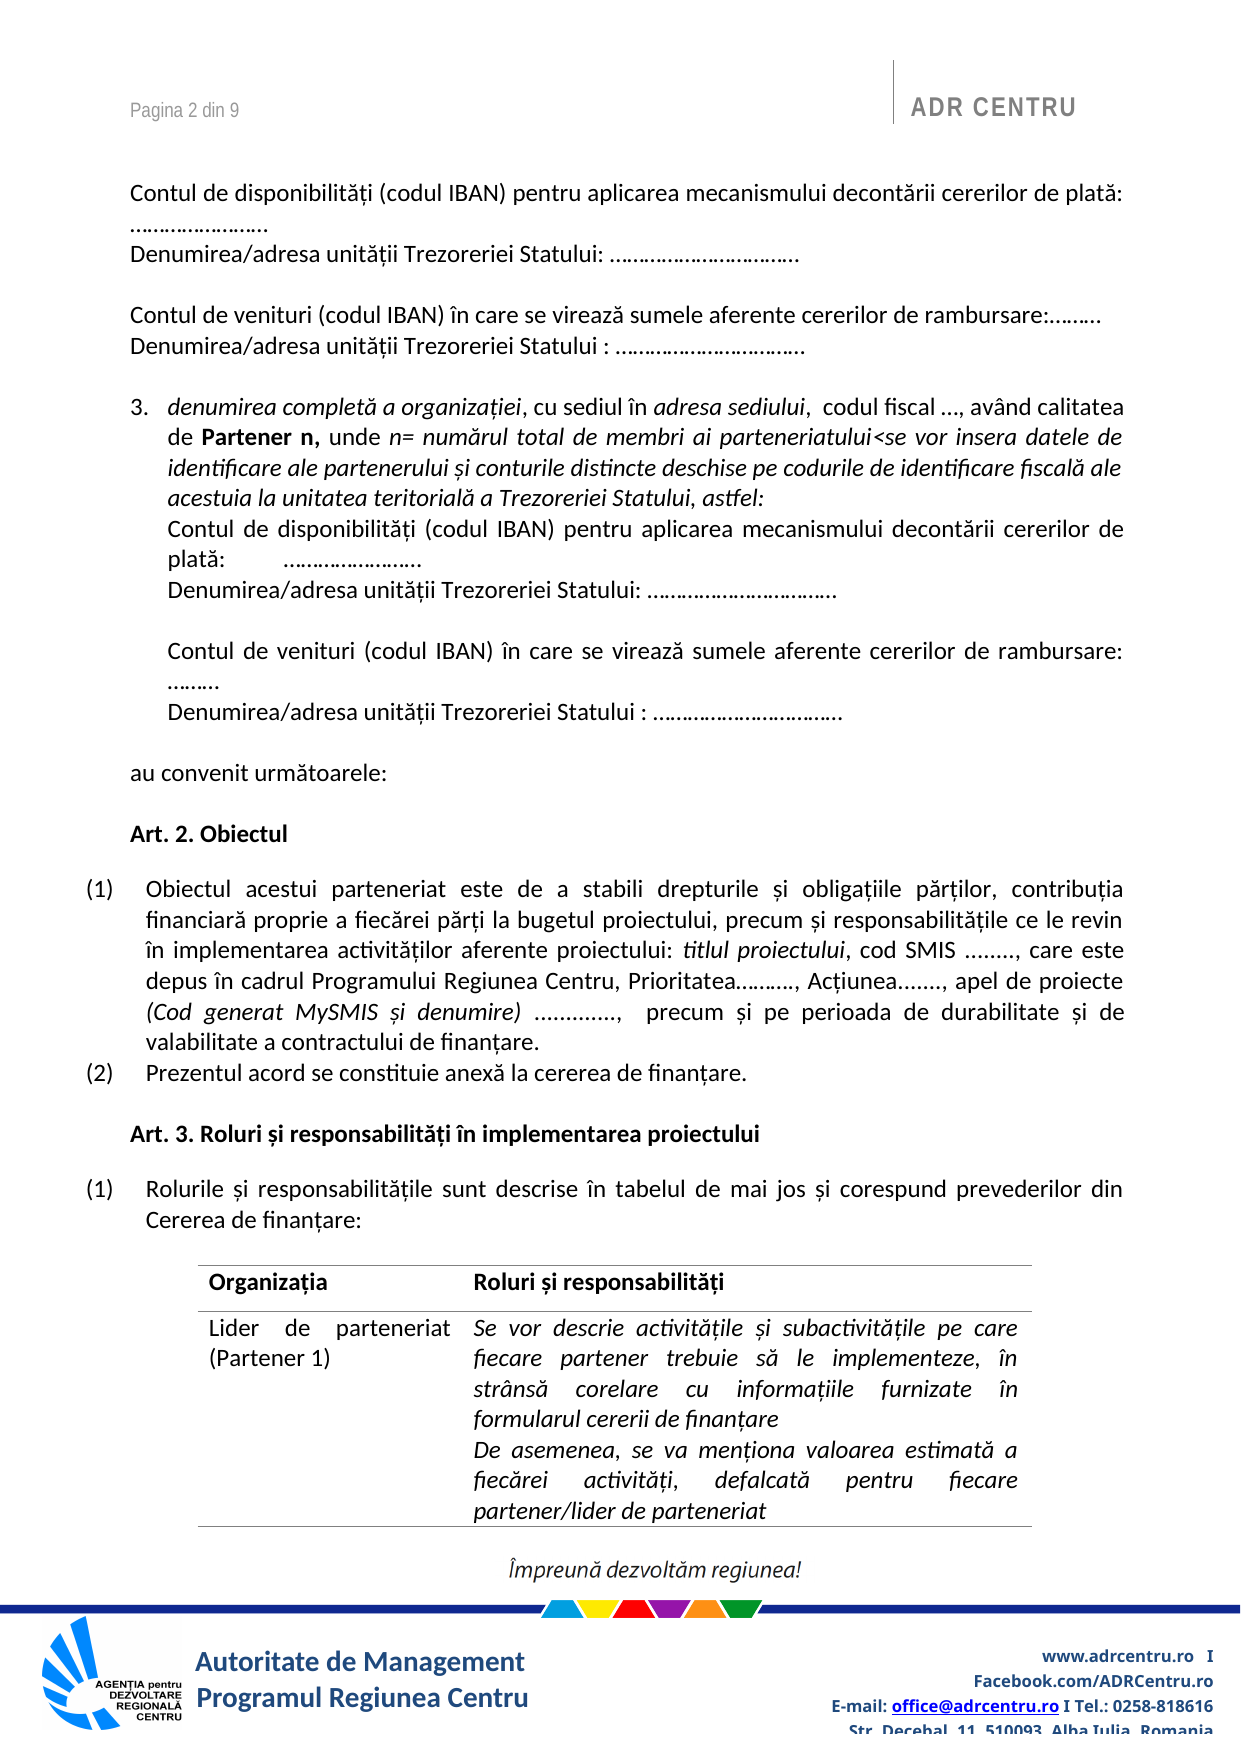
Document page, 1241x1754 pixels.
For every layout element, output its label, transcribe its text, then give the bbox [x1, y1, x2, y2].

list Obiectul acestui parteneriat este de a stabili drepturile şi obligațiile părților, contribuția financiară proprie a fiecărei părți la bugetul proiectului, precum şi responsabilitățile ce le revin în implementarea activităților aferente proiectului: titlul proiectului, cod SMIS ........, care este depus în cadrul Programului Regiunea Centru, Prioritatea………., Acțiunea......., apel de proiecte (Cod generat MySMIS și denumire) ............., precum și pe perioada de durabilitate și de valabilitate a contractului de finanțare. [86, 874, 1125, 1057]
text Contul de venituri (codul IBAN) în care se virează sumele aferente cererilor de rambursare:……… [130, 299, 1125, 330]
table_header Organizația [198, 1266, 462, 1311]
text Denumirea/adresa unității Trezoreriei Statului : …………………………… [167, 696, 1125, 727]
text Denumirea/adresa unității Trezoreriei Statului : …………………………… [130, 330, 1125, 360]
text au convenit următoarele: [130, 757, 1125, 788]
text Contul de disponibilități (codul IBAN) pentru aplicarea mecanismului decontării cererilor de plată: …………………… [167, 513, 1125, 574]
subtitle Roluri şi responsabilități în implementarea proiectului [130, 1118, 1125, 1148]
text Denumirea/adresa unității Trezoreriei Statului: …………………………… [130, 238, 1125, 269]
subtitle Rolurile şi responsabilitățile sunt descrise în tabelul de mai jos şi corespund prevederilor din Cererea de finanțare: [86, 1173, 1125, 1234]
table_cell Se vor descrie activitățile şi subactivităţile pe care fiecare partener trebuie să le implementeze, în strânsă corelare cu informațiile furnizate în formularul cererii de finanțare De asemenea, se va menționa valoarea estimată a fiecărei activități, defalcată pentru fiecare partener/lider de parteneriat [462, 1312, 1032, 1526]
picture [495, 1556, 814, 1583]
picture [574, 1600, 1241, 1618]
picture [0, 1600, 550, 1730]
text Contul de venituri (codul IBAN) în care se virează sumele aferente cererilor de rambursare:……… [167, 635, 1125, 696]
subtitle Obiectul [130, 818, 1125, 849]
text Contul de disponibilități (codul IBAN) pentru aplicarea mecanismului decontării cererilor de plată: …………………… [130, 177, 1125, 238]
table_header Roluri şi responsabilități [462, 1266, 1032, 1311]
text Denumirea/adresa unității Trezoreriei Statului: …………………………… [167, 574, 1125, 604]
list denumirea completă a organizației, cu sediul în adresa sediului, codul fiscal …, având calitatea de Partener n, unde n= numărul total de membri ai parteneriatului<se vor insera datele de identificare ale partenerului și conturile distincte deschise pe codurile de identificare fiscală ale acestuia la unitatea teritorială a Trezoreriei Statului, astfel: [130, 391, 1125, 513]
table_cell Lider de parteneriat (Partener 1) [198, 1312, 462, 1526]
list Prezentul acord se constituie anexă la cererea de finanțare. [86, 1057, 1125, 1087]
